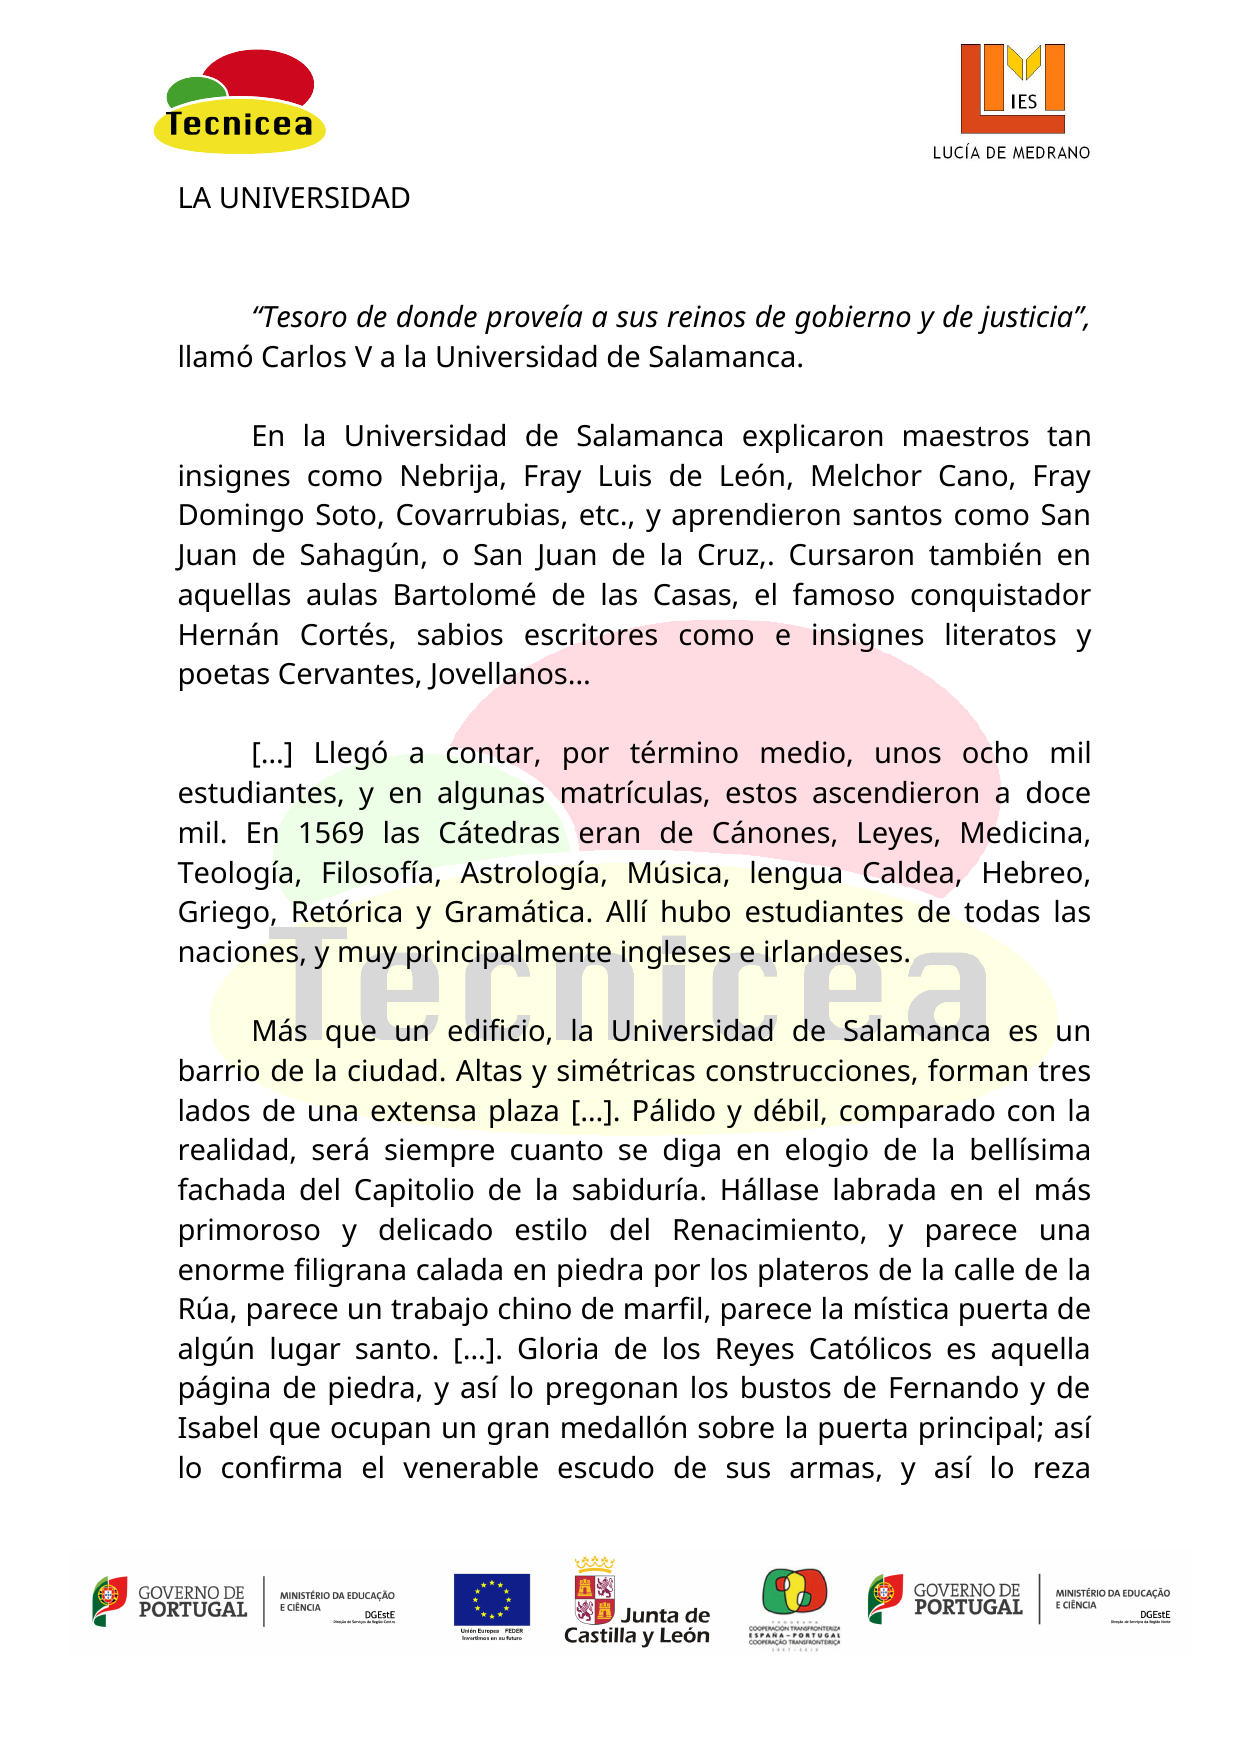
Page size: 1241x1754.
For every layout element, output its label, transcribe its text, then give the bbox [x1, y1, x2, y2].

picture [68, 1549, 1194, 1657]
text LA UNIVERSIDAD [177, 177, 1092, 217]
picture [931, 44, 1093, 164]
text En la Universidad de Salamanca explicaron maestros tan insignes como Nebrija, Fray Luis de León, Melchor Cano, Fray Domingo Soto, Covarrubias, etc., y aprendieron santos como San Juan de Sahagún, o San Juan de la Cruz,. Cursaron también en aquellas aulas Bartolomé de las Casas, el famoso conquistador Hernán Cortés, sabios escritores como e insignes literatos y poetas Cervantes, Jovellanos… [177, 415, 1092, 693]
text “Tesoro de donde proveía a sus reinos de gobierno y de justicia”, llamó Carlos V a la Universidad de Salamanca. [177, 296, 1092, 376]
picture [150, 45, 330, 158]
text […] Llegó a contar, por término medio, unos ocho mil estudiantes, y en algunas matrículas, estos ascendieron a doce mil. En 1569 las Cátedras eran de Cánones, Leyes, Medicina, Teología, Filosofía, Astrología, Música, lengua Caldea, Hebreo, Griego, Retórica y Gramática. Allí hubo estudiantes de todas las naciones, y muy principalmente ingleses e irlandeses. [177, 733, 1092, 971]
